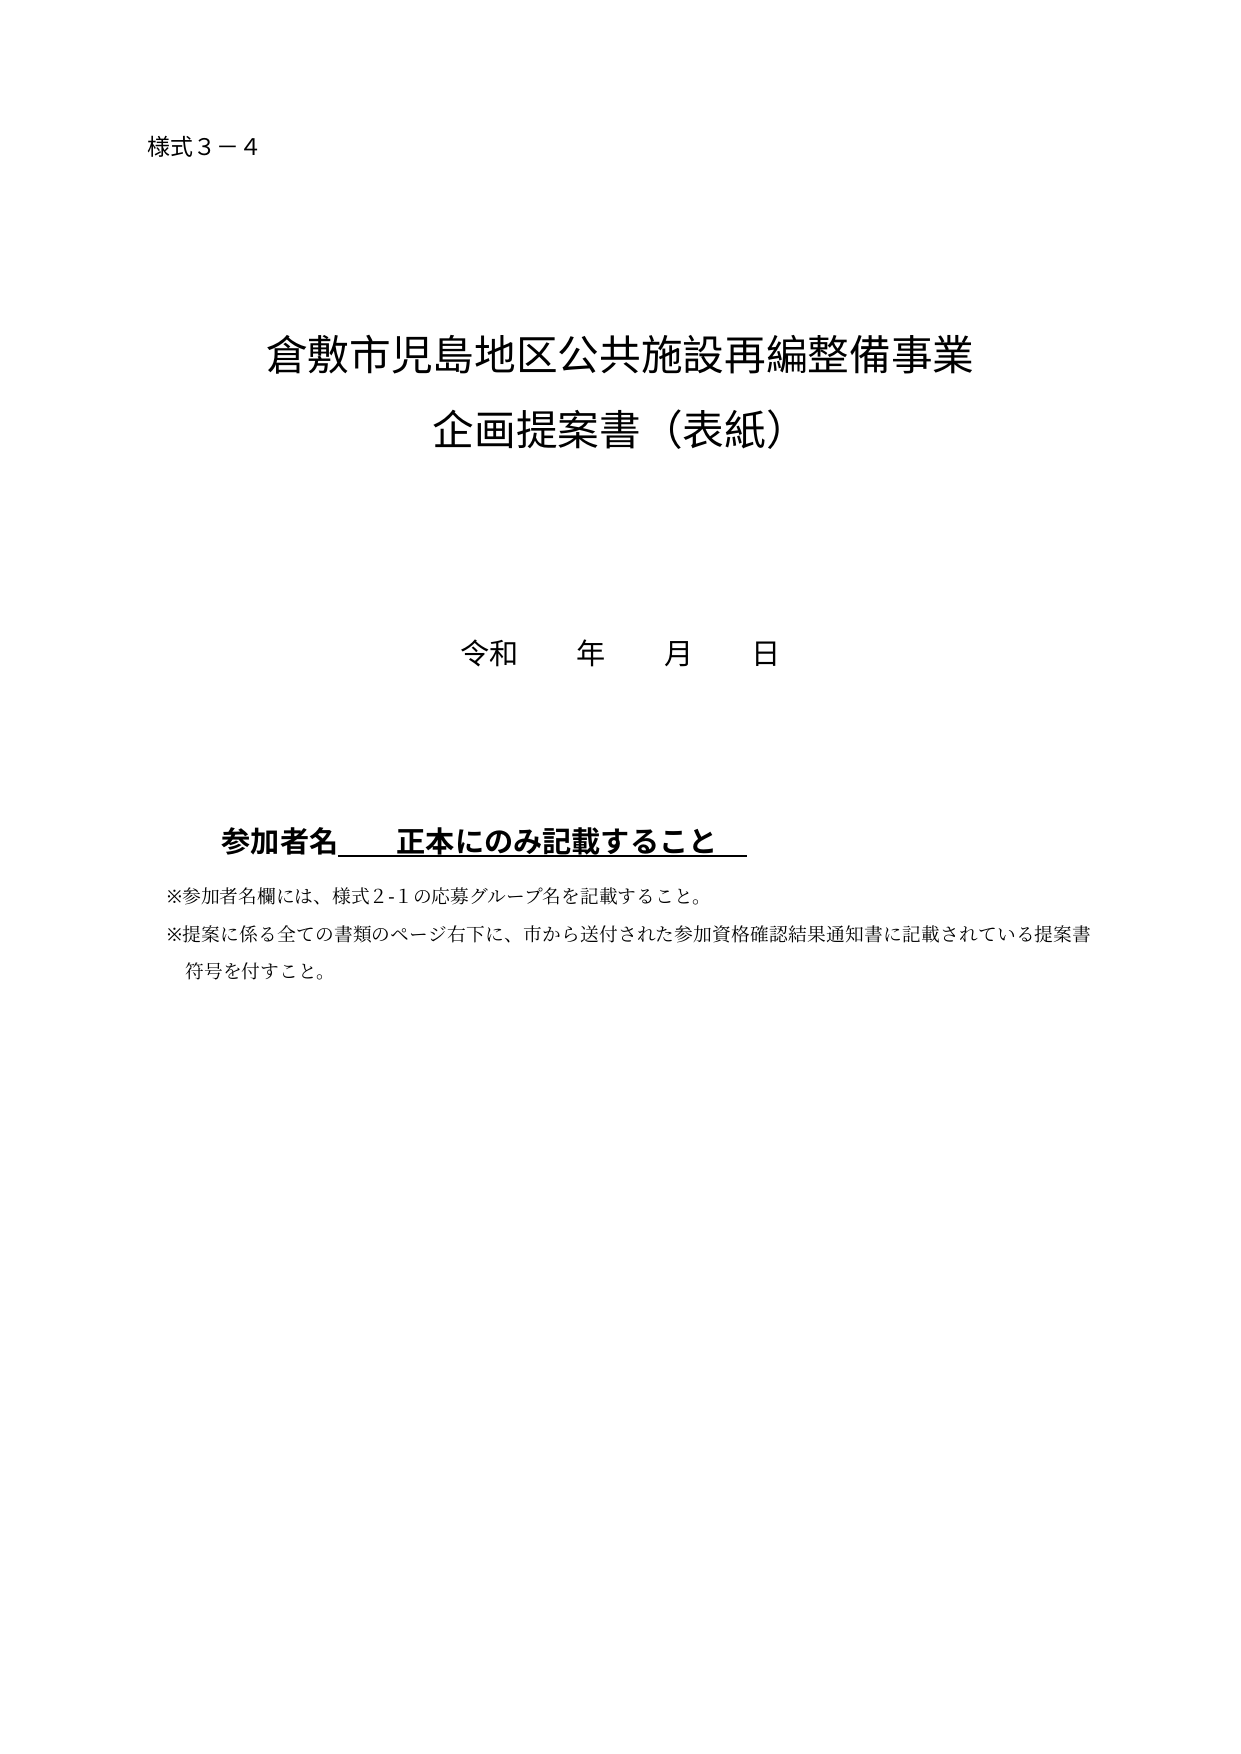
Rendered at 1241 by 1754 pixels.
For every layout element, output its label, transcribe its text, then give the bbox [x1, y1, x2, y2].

text ※提案に係る全ての書類のページ右下に、市から送付された参加資格確認結果通知書に記載されている提案書符号を付すこと。 [167, 914, 1092, 989]
text 倉敷市児島地区公共施設再編整備事業 [148, 314, 1092, 389]
text ※参加者名欄には、様式２-１の応募グループ名を記載すること。 [167, 877, 1092, 914]
text 令和 年 月 日 [148, 614, 1092, 689]
text 企画提案書（表紙） [148, 389, 1092, 464]
text 参加者名 正本にのみ記載すること [202, 802, 1092, 877]
subtitle 様式３－４ [148, 127, 1092, 164]
